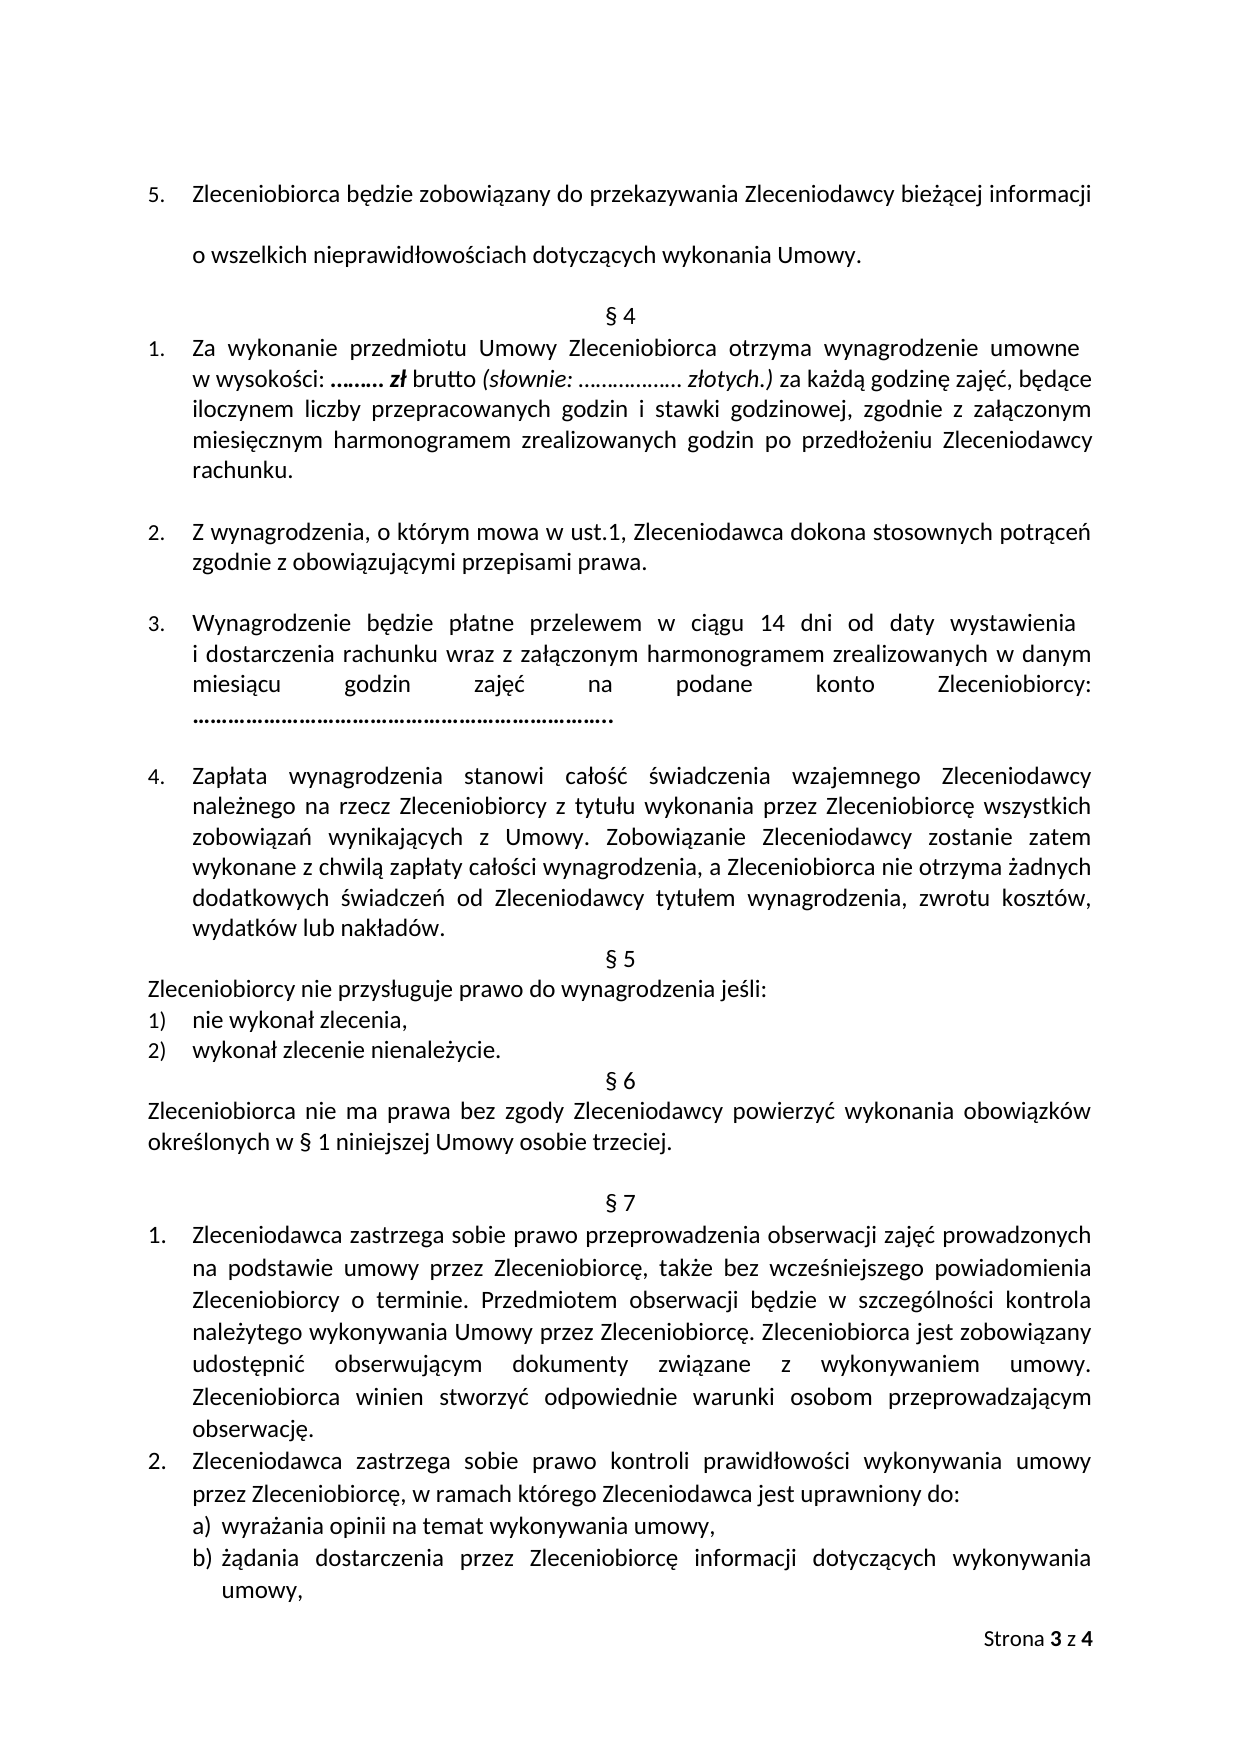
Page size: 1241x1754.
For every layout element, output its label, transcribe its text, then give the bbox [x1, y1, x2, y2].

list żądania dostarczenia przez Zleceniobiorcę informacji dotyczących wykonywania umowy, [192, 1542, 1093, 1605]
list Zleceniobiorca będzie zobowiązany do przekazywania Zleceniodawcy bieżącej informacji o wszelkich nieprawidłowościach dotyczących wykonania Umowy. [148, 178, 1093, 270]
text § 5 [148, 943, 1093, 973]
list Wynagrodzenie będzie płatne przelewem w ciągu 14 dni od daty wystawienia i dostarczenia rachunku wraz z załączonym harmonogramem zrealizowanych w danym miesiącu godzin zajęć na podane konto Zleceniobiorcy: …………………………………………………………….. [148, 607, 1093, 729]
list wyrażania opinii na temat wykonywania umowy, [192, 1510, 1093, 1541]
text § 6 [148, 1065, 1093, 1096]
list nie wykonał zlecenia, [148, 1004, 1093, 1034]
list Za wykonanie przedmiotu Umowy Zleceniobiorca otrzyma wynagrodzenie umowne w wysokości: ……… zł brutto (słownie: ……………… złotych.) za każdą godzinę zajęć, będące iloczynem liczby przepracowanych godzin i stawki godzinowej, zgodnie z załączonym miesięcznym harmonogramem zrealizowanych godzin po przedłożeniu Zleceniodawcy rachunku. [148, 332, 1093, 485]
list Z wynagrodzenia, o którym mowa w ust.1, Zleceniodawca dokona stosownych potrąceń zgodnie z obowiązującymi przepisami prawa. [148, 516, 1093, 577]
text Zleceniobiorca nie ma prawa bez zgody Zleceniodawcy powierzyć wykonania obowiązków określonych w § 1 niniejszej Umowy osobie trzeciej. [148, 1096, 1093, 1157]
text § 7 [148, 1187, 1093, 1218]
list Zleceniodawca zastrzega sobie prawo kontroli prawidłowości wykonywania umowy przez Zleceniobiorcę, w ramach którego Zleceniodawca jest uprawniony do: [148, 1445, 1093, 1508]
list Zapłata wynagrodzenia stanowi całość świadczenia wzajemnego Zleceniodawcy należnego na rzecz Zleceniobiorcy z tytułu wykonania przez Zleceniobiorcę wszystkich zobowiązań wynikających z Umowy. Zobowiązanie Zleceniodawcy zostanie zatem wykonane z chwilą zapłaty całości wynagrodzenia, a Zleceniobiorca nie otrzyma żadnych dodatkowych świadczeń od Zleceniodawcy tytułem wynagrodzenia, zwrotu kosztów, wydatków lub nakładów. [148, 760, 1093, 943]
list Zleceniodawca zastrzega sobie prawo przeprowadzenia obserwacji zajęć prowadzonych na podstawie umowy przez Zleceniobiorcę, także bez wcześniejszego powiadomienia Zleceniobiorcy o terminie. Przedmiotem obserwacji będzie w szczególności kontrola należytego wykonywania Umowy przez Zleceniobiorcę. Zleceniobiorca jest zobowiązany udostępnić obserwującym dokumenty związane z wykonywaniem umowy. Zleceniobiorca winien stworzyć odpowiednie warunki osobom przeprowadzającym obserwację. [148, 1219, 1093, 1444]
text Zleceniobiorcy nie przysługuje prawo do wynagrodzenia jeśli: [148, 973, 1093, 1004]
list wykonał zlecenie nienależycie. [148, 1034, 1093, 1065]
text § 4 [148, 300, 1093, 331]
